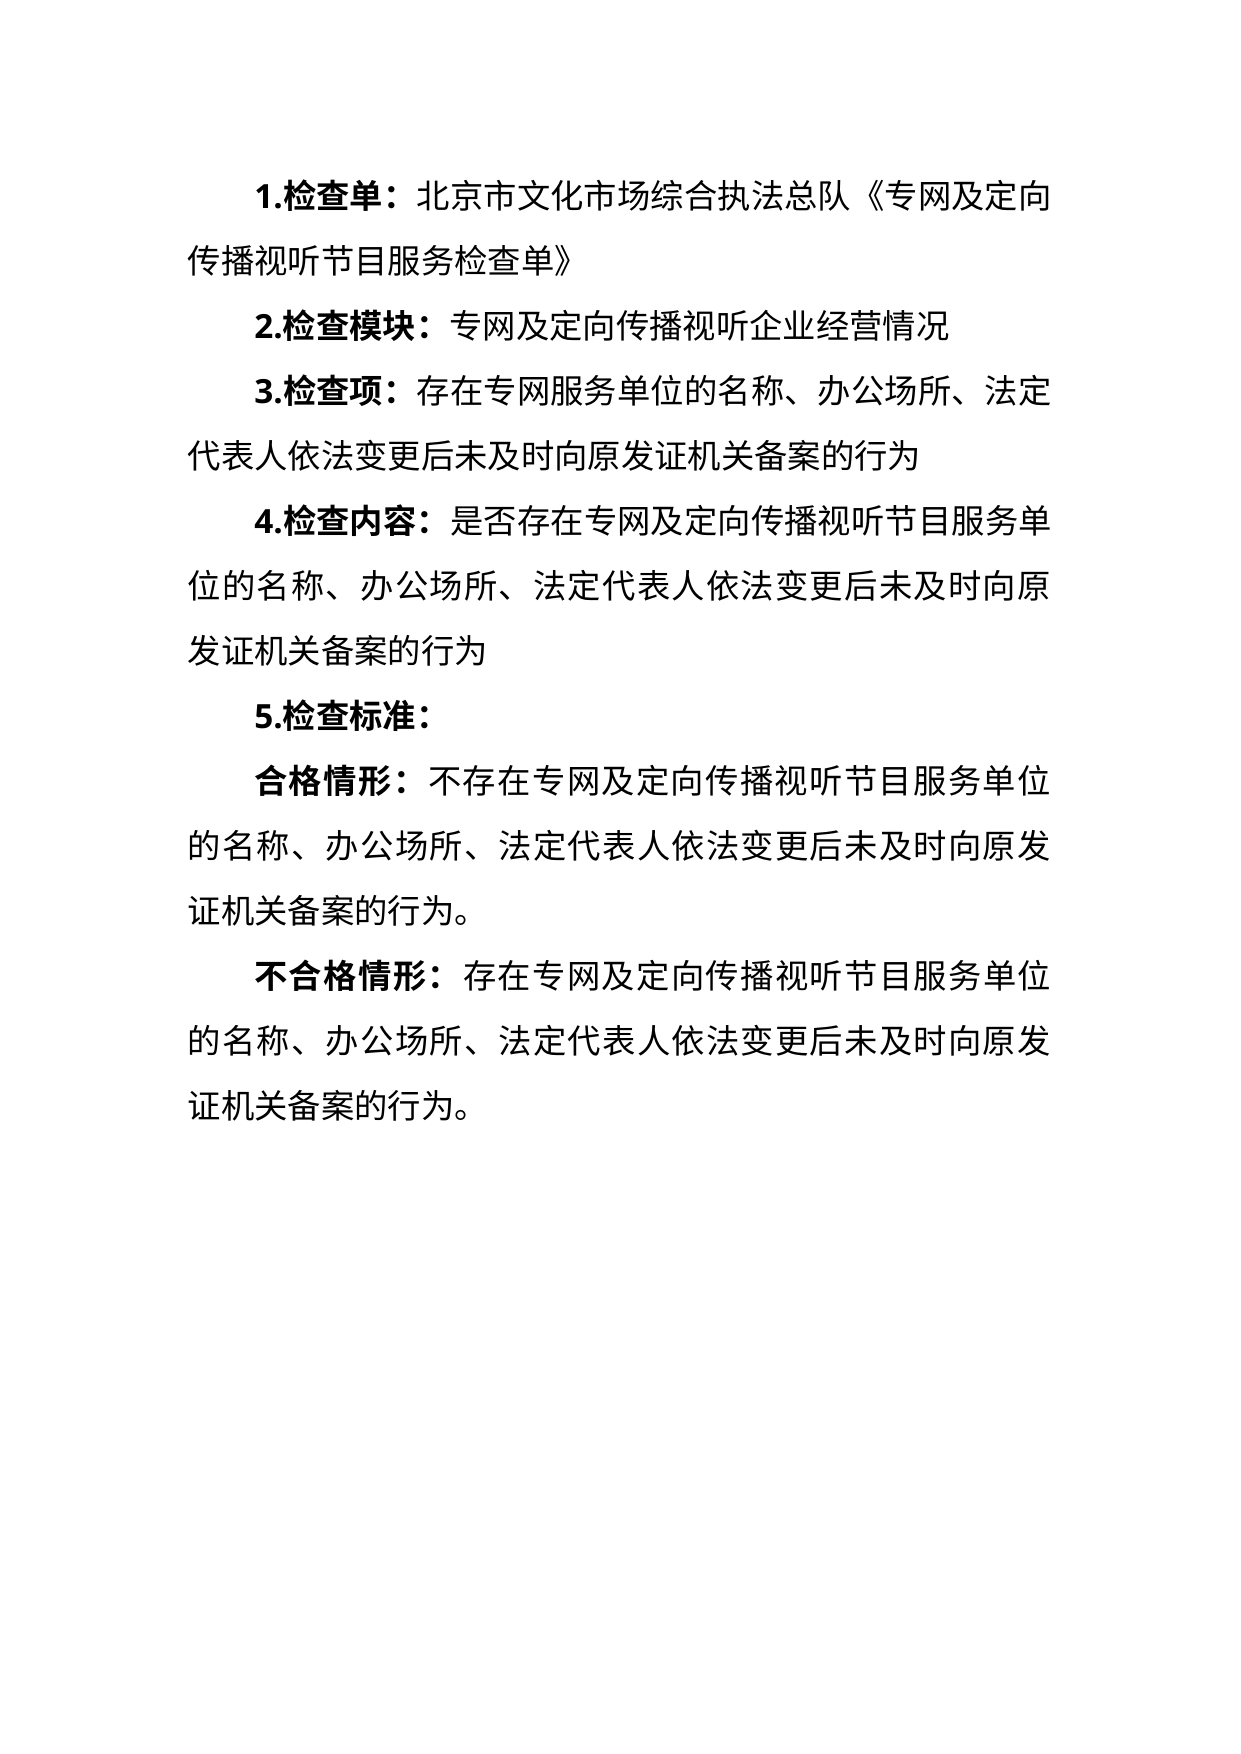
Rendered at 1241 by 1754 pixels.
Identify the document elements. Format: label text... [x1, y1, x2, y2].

text 4.检查内容：是否存在专网及定向传播视听节目服务单位的名称、办公场所、法定代表人依法变更后未及时向原发证机关备案的行为 [187, 487, 1053, 682]
text 1.检查单：北京市文化市场综合执法总队《专网及定向传播视听节目服务检查单》 [187, 162, 1053, 292]
text 不合格情形：存在专网及定向传播视听节目服务单位的名称、办公场所、法定代表人依法变更后未及时向原发证机关备案的行为。 [187, 942, 1053, 1137]
text 合格情形：不存在专网及定向传播视听节目服务单位的名称、办公场所、法定代表人依法变更后未及时向原发证机关备案的行为。 [187, 747, 1053, 942]
text 5.检查标准： [187, 682, 1053, 747]
text 3.检查项：存在专网服务单位的名称、办公场所、法定代表人依法变更后未及时向原发证机关备案的行为 [187, 357, 1053, 487]
text 2.检查模块：专网及定向传播视听企业经营情况 [187, 292, 1053, 357]
